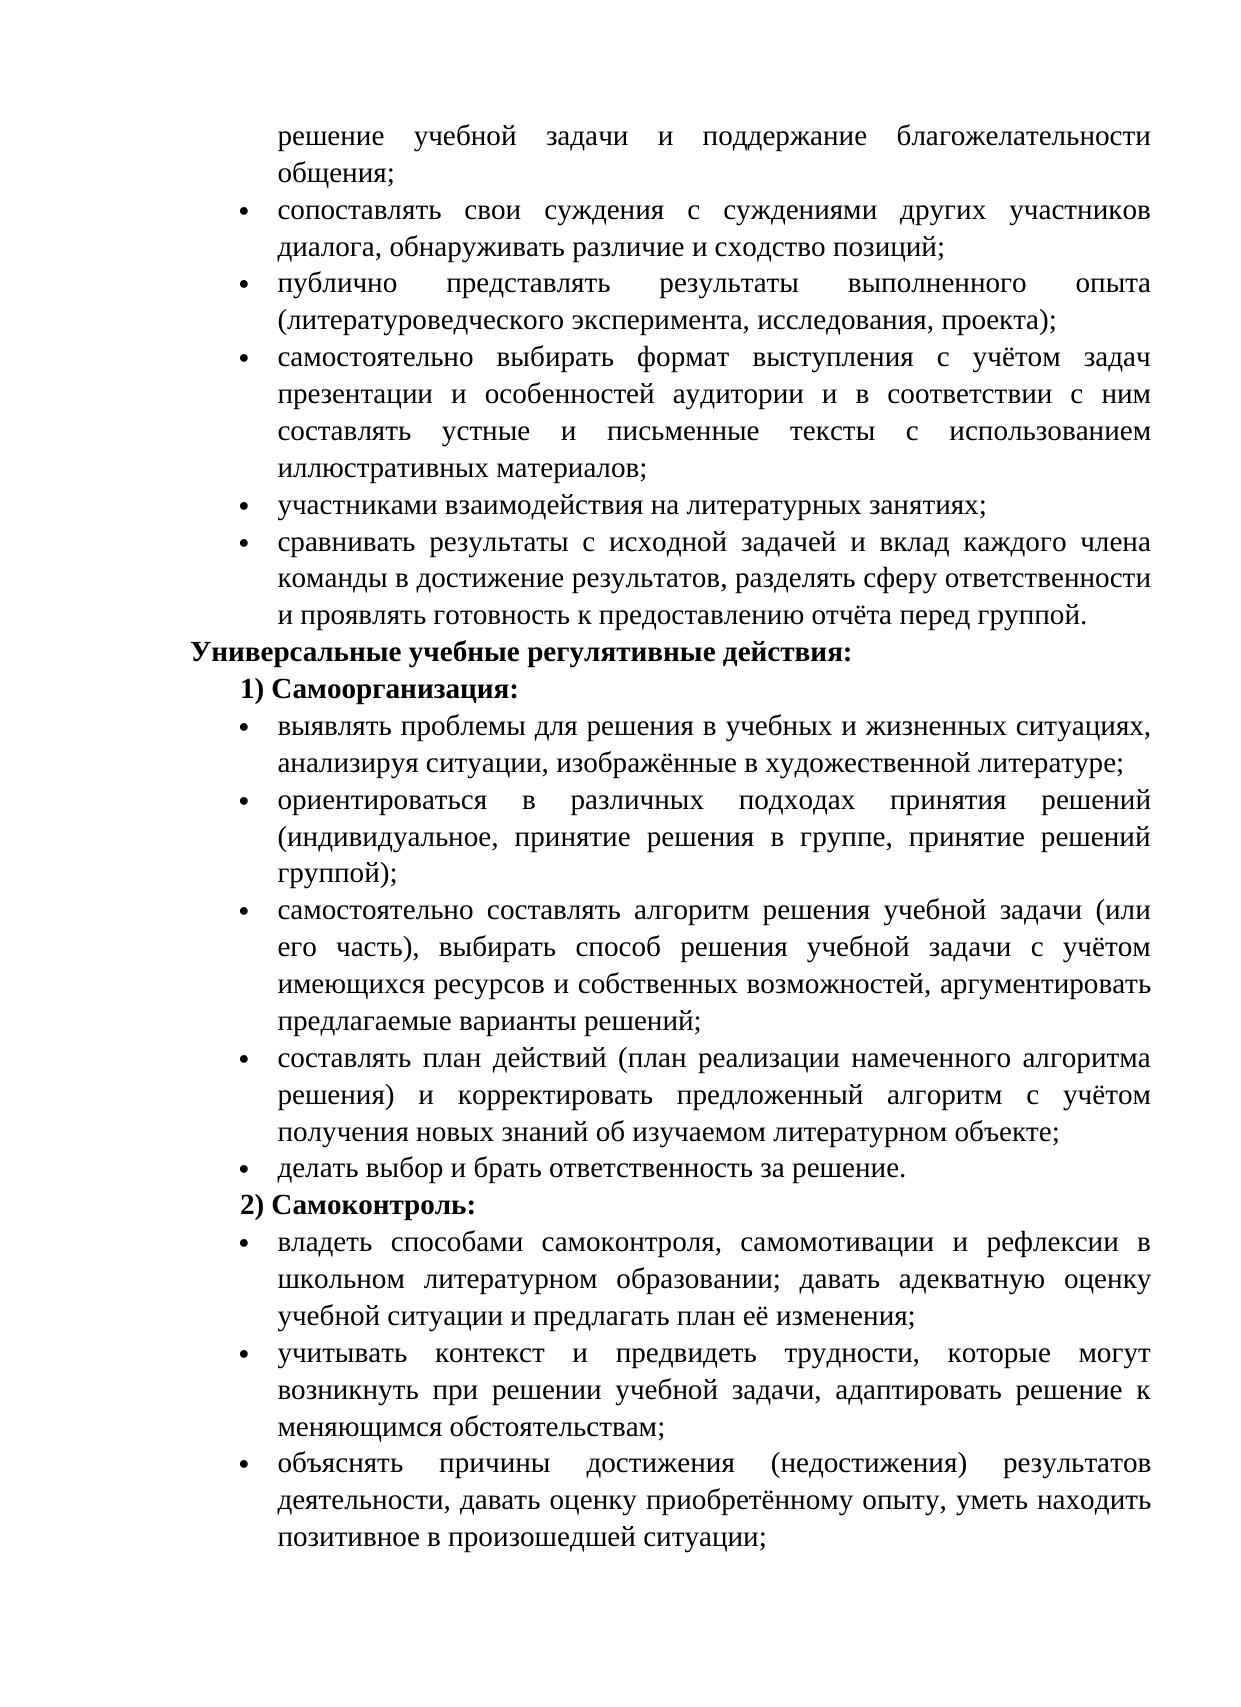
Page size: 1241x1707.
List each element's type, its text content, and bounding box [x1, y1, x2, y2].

list самостоятельно составлять алгоритм решения учебной задачи (или его часть), выбирать способ решения учебной задачи с учётом имеющихся ресурсов и собственных возможностей, аргументировать предлагаемые варианты решений; [240, 892, 1152, 1037]
list участниками взаимодействия на литературных занятиях; [240, 487, 1152, 520]
text Универсальные учебные регулятивные действия: [190, 634, 1152, 668]
text 1) Самоорганизация: [177, 671, 1152, 705]
list делать выбор и брать ответственность за решение. [240, 1151, 1152, 1184]
list учитывать контекст и предвидеть трудности, которые могут возникнуть при решении учебной задачи, адаптировать решение к меняющимся обстоятельствам; [240, 1335, 1152, 1442]
list объяснять причины достижения (недостижения) результатов деятельности, давать оценку приобретённому опыту, уметь находить позитивное в произошедшей ситуации; [240, 1446, 1152, 1553]
list выявлять проблемы для решения в учебных и жизненных ситуациях, анализируя ситуации, изображённые в художественной литературе; [240, 708, 1152, 778]
list публично представлять результаты выполненного опыта (литературоведческого эксперимента, исследования, проекта); [240, 266, 1152, 336]
list самостоятельно выбирать формат выступления с учётом задач презентации и особенностей аудитории и в соответствии с ним составлять устные и письменные тексты с использованием иллюстративных материалов; [240, 339, 1152, 483]
list сопоставлять свои суждения с суждениями других участников диалога, обнаруживать различие и сходство позиций; [240, 192, 1152, 262]
list составлять план действий (план реализации намеченного алгоритма решения) и корректировать предложенный алгоритм с учётом получения новых знаний об изучаемом литературном объекте; [240, 1040, 1152, 1147]
list владеть способами самоконтроля, самомотивации и рефлексии в школьном литературном образовании; давать адекватную оценку учебной ситуации и предлагать план её изменения; [240, 1224, 1152, 1332]
list сравнивать результаты с исходной задачей и вклад каждого члена команды в достижение результатов, разделять сферу ответственности и проявлять готовность к предоставлению отчёта перед группой. [240, 524, 1152, 631]
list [240, 118, 1152, 188]
text 2) Самоконтроль: [177, 1187, 1152, 1221]
list ориентироваться в различных подходах принятия решений (индивидуальное, принятие решения в группе, принятие решений группой); [240, 782, 1152, 889]
